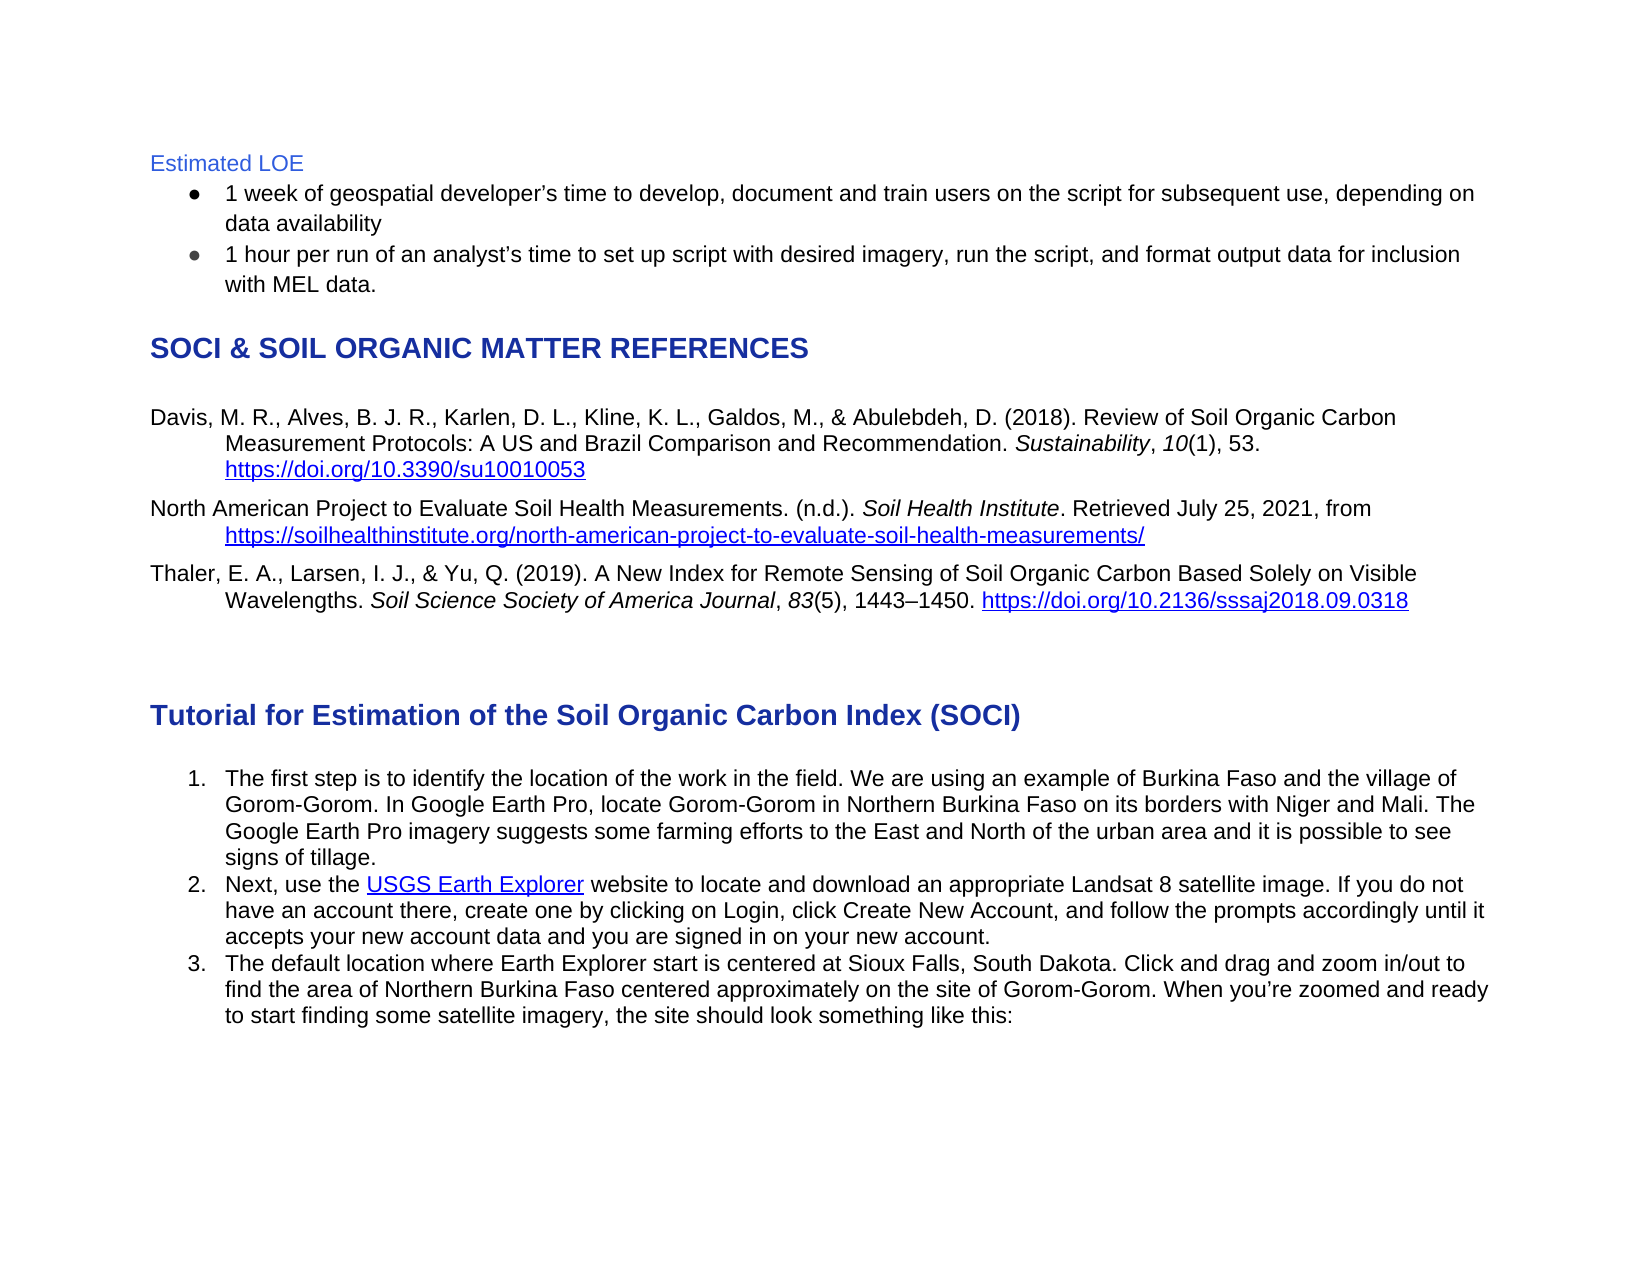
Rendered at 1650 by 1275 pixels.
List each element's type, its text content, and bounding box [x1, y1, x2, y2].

list 1 hour per run of an analyst’s time to set up script with desired imagery, run the script, and format output data for inclusion with MEL data. [187, 241, 1500, 297]
list 1 week of geospatial developer’s time to develop, document and train users on the script for subsequent use, depending on data availability [187, 180, 1500, 237]
text Tutorial for Estimation of the Soil Organic Carbon Index (SOCI) [150, 698, 1500, 732]
list Next, use the USGS Earth Explorer website to locate and download an appropriate Landsat 8 satellite image. If you do not have an account there, create one by clicking on Login, click Create New Account, and follow the prompts accordingly until it accepts your new account data and you are signed in on your new account. [187, 871, 1500, 949]
text Estimated LOE [150, 150, 1500, 176]
text Thaler, E. A., Larsen, I. J., & Yu, Q. (2019). A New Index for Remote Sensing of Soil Organic Carbon Based Solely on Visible Wavelengths. Soil Science Society of America Journal, 83(5), 1443–1450. https://doi.org/10.2136/sssaj2018.09.0318 [150, 560, 1500, 613]
list The default location where Earth Explorer start is centered at Sioux Falls, South Dakota. Click and drag and zoom in/out to find the area of Northern Burkina Faso centered approximately on the site of Gorom-Gorom. When you’re zoomed and ready to start finding some satellite imagery, the site should look something like this: [187, 949, 1500, 1029]
list The first step is to identify the location of the work in the field. We are using an example of Burkina Faso and the village of Gorom-Gorom. In Google Earth Pro, locate Gorom-Gorom in Northern Burkina Faso on its borders with Niger and Mali. The Google Earth Pro imagery suggests some farming efforts to the East and North of the urban area and it is possible to see signs of tillage. [187, 765, 1500, 871]
text SOCI & SOIL ORGANIC MATTER REFERENCES [150, 331, 1500, 365]
text North American Project to Evaluate Soil Health Measurements. (n.d.). Soil Health Institute. Retrieved July 25, 2021, from https://soilhealthinstitute.org/north-american-project-to-evaluate-soil-health-measurements/ [150, 495, 1500, 548]
text Davis, M. R., Alves, B. J. R., Karlen, D. L., Kline, K. L., Galdos, M., & Abulebdeh, D. (2018). Review of Soil Organic Carbon Measurement Protocols: A US and Brazil Comparison and Recommendation. Sustainability, 10(1), 53. https://doi.org/10.3390/su10010053 [150, 404, 1500, 483]
